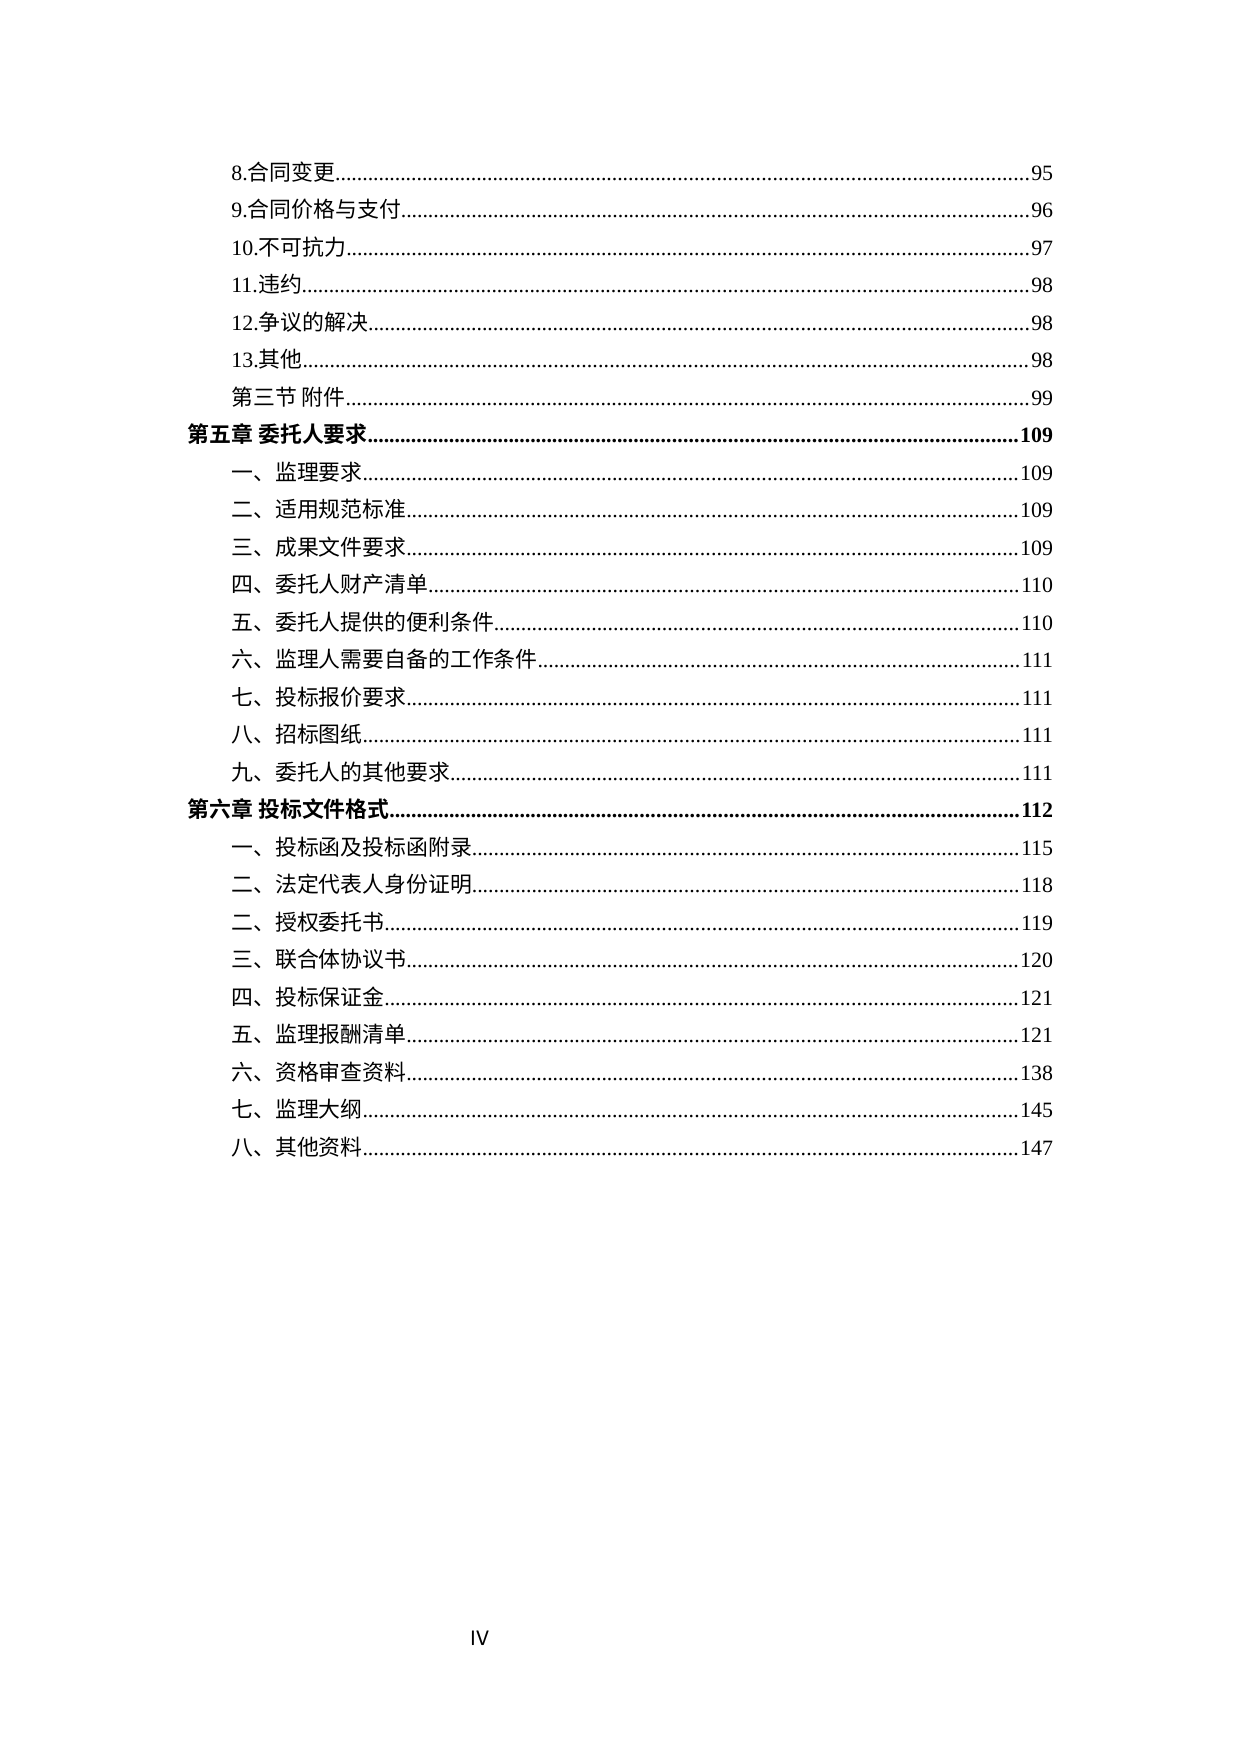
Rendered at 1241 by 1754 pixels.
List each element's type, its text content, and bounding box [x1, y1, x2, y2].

text 8.合同变更 95 [231, 150, 1053, 187]
text 八、其他资料 147 [231, 1125, 1053, 1162]
text 四、投标保证金 121 [231, 975, 1053, 1012]
text 9.合同价格与支付 96 [231, 187, 1053, 225]
text 二、适用规范标准 109 [231, 487, 1053, 525]
text 第六章 投标文件格式 112 [187, 787, 1053, 825]
text 三、联合体协议书 120 [231, 937, 1053, 975]
text 四、委托人财产清单 110 [231, 562, 1053, 600]
text 13.其他 98 [231, 337, 1053, 375]
text 六、监理人需要自备的工作条件 111 [231, 637, 1053, 675]
text 六、资格审查资料 138 [231, 1050, 1053, 1087]
text 一、投标函及投标函附录 115 [231, 825, 1053, 862]
text 七、监理大纲 145 [231, 1087, 1053, 1125]
text 九、委托人的其他要求 111 [231, 750, 1053, 787]
text 第三节 附件 99 [231, 375, 1053, 412]
text 二、授权委托书 119 [231, 900, 1053, 937]
text 五、监理报酬清单 121 [231, 1012, 1053, 1050]
text 三、成果文件要求 109 [231, 525, 1053, 562]
text 八、招标图纸 111 [231, 712, 1053, 750]
text 10.不可抗力 97 [231, 225, 1053, 262]
text 第五章 委托人要求 109 [187, 412, 1053, 450]
text 一、监理要求 109 [231, 450, 1053, 487]
text 11.违约 98 [231, 262, 1053, 300]
text 12.争议的解决 98 [231, 300, 1053, 337]
text 二、法定代表人身份证明 118 [231, 862, 1053, 900]
text 七、投标报价要求 111 [231, 675, 1053, 712]
text 五、委托人提供的便利条件 110 [231, 600, 1053, 637]
